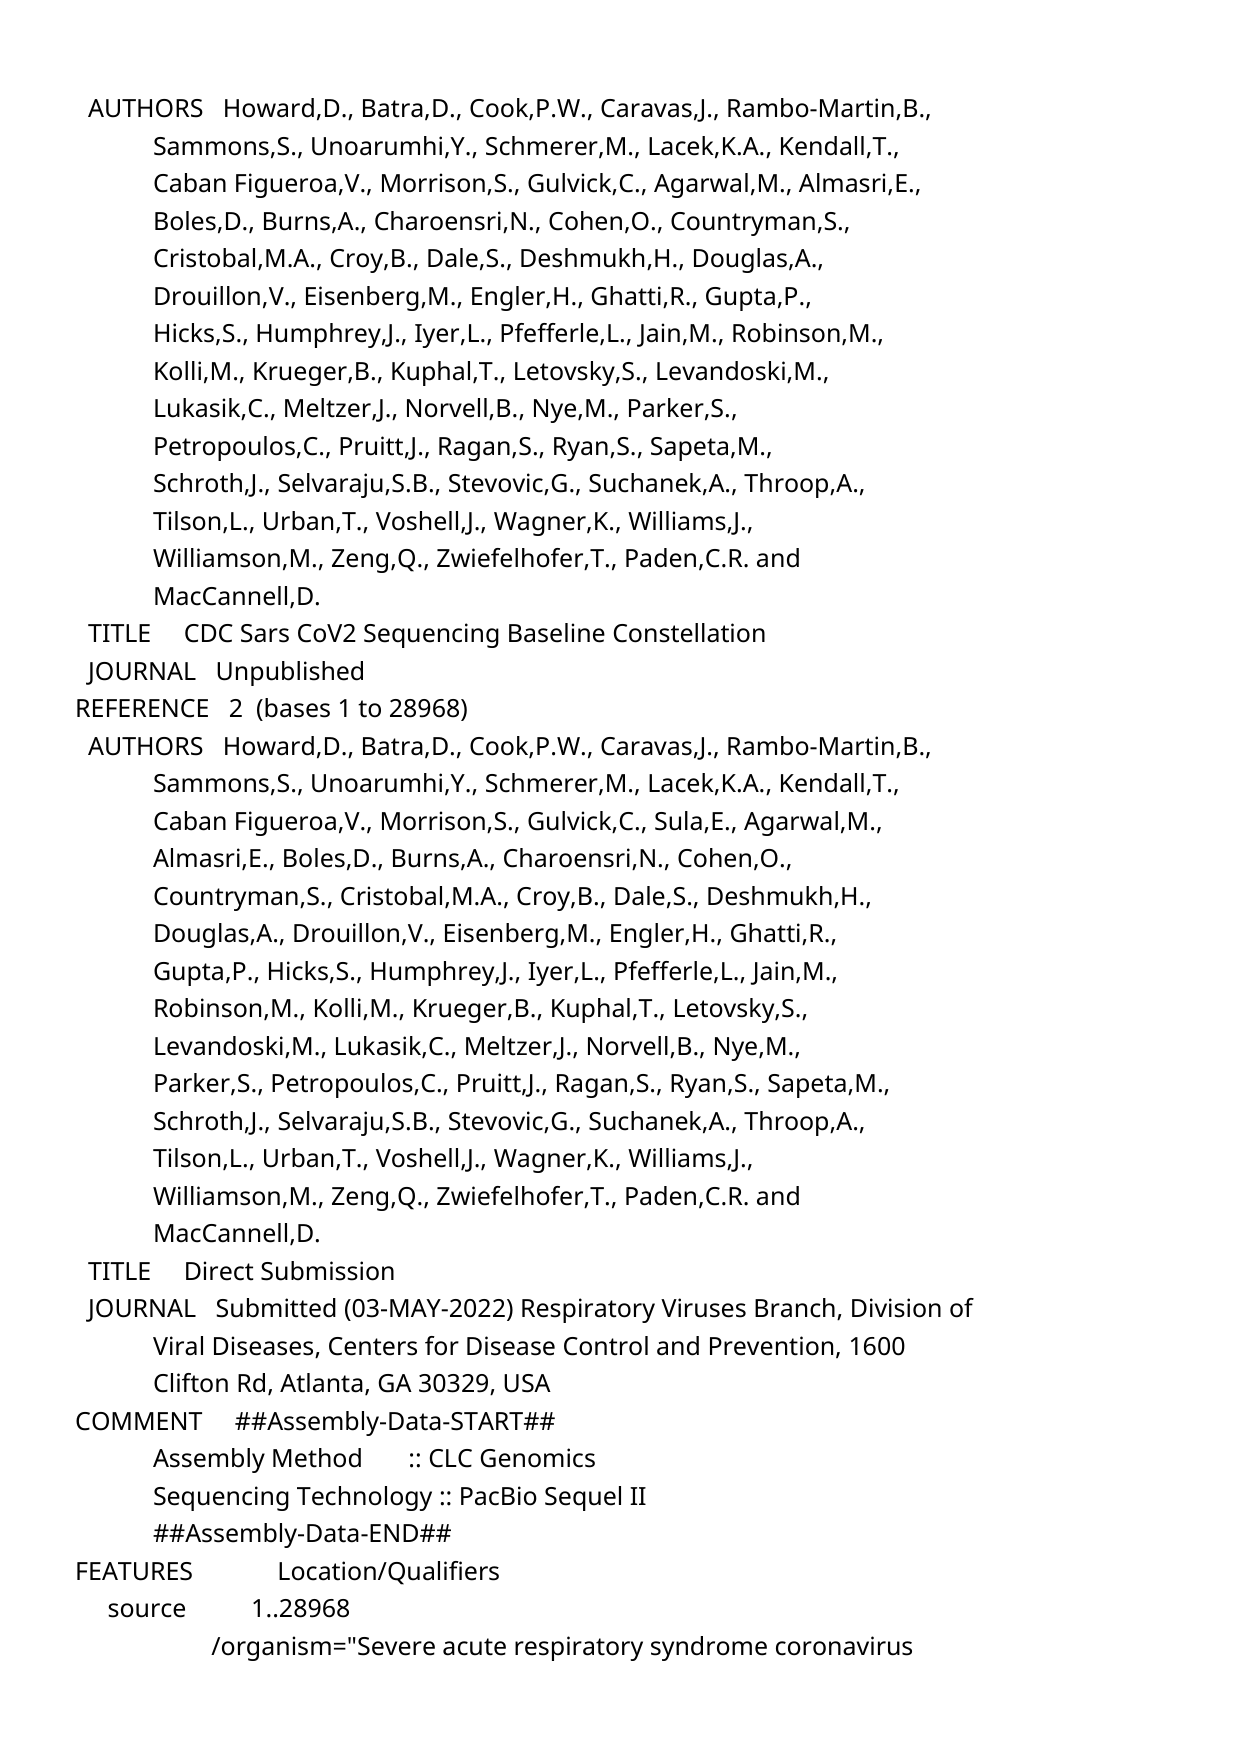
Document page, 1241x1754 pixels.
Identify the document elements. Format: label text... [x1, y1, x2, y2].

text Drouillon,V., Eisenberg,M., Engler,H., Ghatti,R., Gupta,P., [75, 277, 1165, 314]
text MacCannell,D. [75, 577, 1165, 614]
text Almasri,E., Boles,D., Burns,A., Charoensri,N., Cohen,O., [75, 839, 1165, 877]
text AUTHORS Howard,D., Batra,D., Cook,P.W., Caravas,J., Rambo-Martin,B., [75, 727, 1165, 764]
text Caban Figueroa,V., Morrison,S., Gulvick,C., Sula,E., Agarwal,M., [75, 802, 1165, 839]
text FEATURES Location/Qualifiers [75, 1552, 1165, 1589]
text JOURNAL Submitted (03-MAY-2022) Respiratory Viruses Branch, Division of [75, 1289, 1165, 1327]
text Parker,S., Petropoulos,C., Pruitt,J., Ragan,S., Ryan,S., Sapeta,M., [75, 1064, 1165, 1102]
text Williamson,M., Zeng,Q., Zwiefelhofer,T., Paden,C.R. and [75, 1177, 1165, 1214]
text REFERENCE 2 (bases 1 to 28968) [75, 689, 1165, 727]
text COMMENT ##Assembly-Data-START## [75, 1402, 1165, 1439]
text Schroth,J., Selvaraju,S.B., Stevovic,G., Suchanek,A., Throop,A., [75, 1102, 1165, 1139]
text Levandoski,M., Lukasik,C., Meltzer,J., Norvell,B., Nye,M., [75, 1027, 1165, 1064]
text Sammons,S., Unoarumhi,Y., Schmerer,M., Lacek,K.A., Kendall,T., [75, 127, 1165, 164]
text Tilson,L., Urban,T., Voshell,J., Wagner,K., Williams,J., [75, 502, 1165, 539]
text Tilson,L., Urban,T., Voshell,J., Wagner,K., Williams,J., [75, 1139, 1165, 1177]
text MacCannell,D. [75, 1214, 1165, 1252]
text Clifton Rd, Atlanta, GA 30329, USA [75, 1364, 1165, 1402]
text AUTHORS Howard,D., Batra,D., Cook,P.W., Caravas,J., Rambo-Martin,B., [75, 89, 1165, 127]
text Sequencing Technology :: PacBio Sequel II [75, 1477, 1165, 1514]
text Cristobal,M.A., Croy,B., Dale,S., Deshmukh,H., Douglas,A., [75, 239, 1165, 277]
text Assembly Method :: CLC Genomics [75, 1439, 1165, 1477]
text Schroth,J., Selvaraju,S.B., Stevovic,G., Suchanek,A., Throop,A., [75, 464, 1165, 502]
text Viral Diseases, Centers for Disease Control and Prevention, 1600 [75, 1327, 1165, 1364]
text Lukasik,C., Meltzer,J., Norvell,B., Nye,M., Parker,S., [75, 389, 1165, 427]
text Countryman,S., Cristobal,M.A., Croy,B., Dale,S., Deshmukh,H., [75, 877, 1165, 914]
text Williamson,M., Zeng,Q., Zwiefelhofer,T., Paden,C.R. and [75, 539, 1165, 577]
text TITLE CDC Sars CoV2 Sequencing Baseline Constellation [75, 614, 1165, 652]
text Gupta,P., Hicks,S., Humphrey,J., Iyer,L., Pfefferle,L., Jain,M., [75, 952, 1165, 989]
text Petropoulos,C., Pruitt,J., Ragan,S., Ryan,S., Sapeta,M., [75, 427, 1165, 464]
text Hicks,S., Humphrey,J., Iyer,L., Pfefferle,L., Jain,M., Robinson,M., [75, 314, 1165, 352]
text Kolli,M., Krueger,B., Kuphal,T., Letovsky,S., Levandoski,M., [75, 352, 1165, 389]
text /organism="Severe acute respiratory syndrome coronavirus [75, 1627, 1165, 1664]
text Robinson,M., Kolli,M., Krueger,B., Kuphal,T., Letovsky,S., [75, 989, 1165, 1027]
text JOURNAL Unpublished [75, 652, 1165, 689]
text Caban Figueroa,V., Morrison,S., Gulvick,C., Agarwal,M., Almasri,E., [75, 164, 1165, 202]
text Sammons,S., Unoarumhi,Y., Schmerer,M., Lacek,K.A., Kendall,T., [75, 764, 1165, 802]
text TITLE Direct Submission [75, 1252, 1165, 1289]
text source 1..28968 [75, 1589, 1165, 1627]
text Douglas,A., Drouillon,V., Eisenberg,M., Engler,H., Ghatti,R., [75, 914, 1165, 952]
text ##Assembly-Data-END## [75, 1514, 1165, 1552]
text Boles,D., Burns,A., Charoensri,N., Cohen,O., Countryman,S., [75, 202, 1165, 239]
